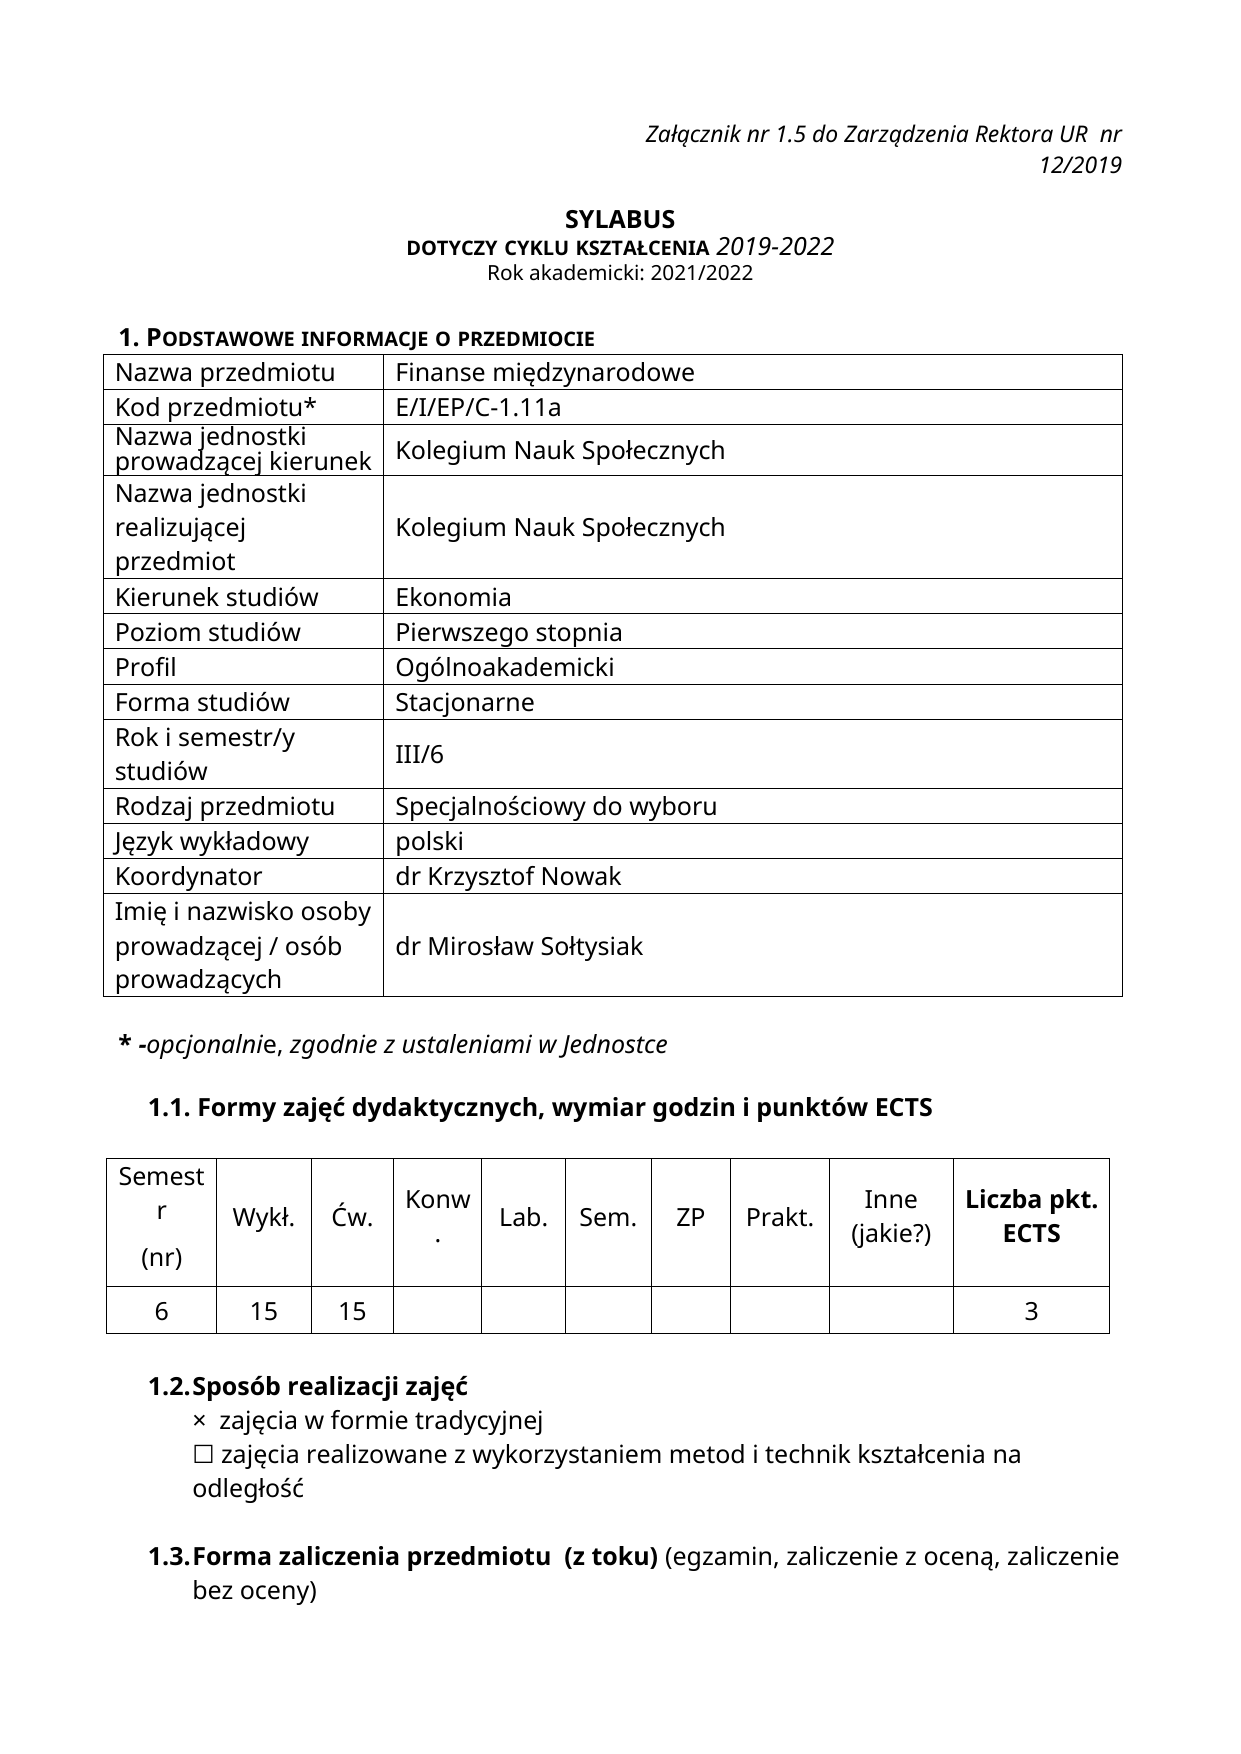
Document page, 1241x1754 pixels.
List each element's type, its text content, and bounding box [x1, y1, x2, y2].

table_cell [482, 1287, 565, 1333]
table_cell Kolegium Nauk Społecznych [384, 425, 1122, 475]
table_header Lab. [482, 1159, 565, 1286]
text × zajęcia w formie tradycyjnej [192, 1402, 1122, 1436]
table_cell Pierwszego stopnia [384, 614, 1122, 648]
table_cell 6 [107, 1287, 216, 1333]
table_cell 15 [312, 1287, 393, 1333]
table_cell [731, 1287, 829, 1333]
table_cell [652, 1287, 730, 1333]
text 1.1. Formy zajęć dydaktycznych, wymiar godzin i punktów ECTS [148, 1090, 1122, 1124]
table_cell Stacjonarne [384, 685, 1122, 718]
table_cell Kierunek studiów [104, 579, 383, 613]
table_header Sem. [566, 1159, 651, 1286]
table_cell Ekonomia [384, 579, 1122, 613]
table_header ZP [652, 1159, 730, 1286]
table_header Prakt. [731, 1159, 829, 1286]
text 1.2. Sposób realizacji zajęć [148, 1368, 1122, 1402]
table_cell Nazwa jednostki realizującej przedmiot [104, 476, 383, 578]
table_cell Rodzaj przedmiotu [104, 789, 383, 823]
table_cell 15 [217, 1287, 311, 1333]
table_cell [566, 1287, 651, 1333]
table_header Nazwa przedmiotu [104, 355, 383, 389]
table_header Semestr (nr) [107, 1159, 216, 1286]
table_cell Ogólnoakademicki [384, 649, 1122, 683]
table_header Inne (jakie?) [830, 1159, 953, 1286]
table_cell III/6 [384, 720, 1122, 788]
table_cell Specjalnościowy do wyboru [384, 789, 1122, 823]
text 1.3. Forma zaliczenia przedmiotu (z toku) (egzamin, zaliczenie z oceną, zaliczenie bez oceny) [148, 1539, 1122, 1607]
table_cell Rok i semestr/y studiów [104, 720, 383, 788]
table_cell Forma studiów [104, 685, 383, 718]
table_cell dr Krzysztof Nowak [384, 859, 1122, 893]
table_cell polski [384, 824, 1122, 858]
text SYLABUS [118, 201, 1122, 236]
table_cell [830, 1287, 953, 1333]
table_header Wykł. [217, 1159, 311, 1286]
table_cell dr Mirosław Sołtysiak [384, 894, 1122, 996]
table_cell Kolegium Nauk Społecznych [384, 476, 1122, 578]
text dotyczy cyklu kształcenia 2019-2022 [118, 236, 1122, 261]
text * -opcjonalnie, zgodnie z ustaleniami w Jednostce [118, 1026, 1122, 1061]
table_cell Język wykładowy [104, 824, 383, 858]
text Rok akademicki: 2021/2022 [118, 261, 1122, 286]
table_cell Poziom studiów [104, 614, 383, 648]
table_header Ćw. [312, 1159, 393, 1286]
table_cell Nazwa jednostki prowadzącej kierunek [104, 425, 383, 475]
text ☐ zajęcia realizowane z wykorzystaniem metod i technik kształcenia na odległość [192, 1436, 1122, 1504]
table_cell 3 [954, 1287, 1109, 1333]
table_cell Kod przedmiotu* [104, 390, 383, 424]
table_cell [394, 1287, 481, 1333]
table_header Finanse międzynarodowe [384, 355, 1122, 389]
table_cell E/I/EP/C-1.11a [384, 390, 1122, 424]
text Załącznik nr 1.5 do Zarządzenia Rektora UR nr 12/2019 [118, 118, 1122, 181]
table_cell Imię i nazwisko osoby prowadzącej / osób prowadzących [104, 894, 383, 996]
table_cell Koordynator [104, 859, 383, 893]
table_header Liczba pkt. ECTS [954, 1159, 1109, 1286]
text 1. Podstawowe informacje o przedmiocie [118, 319, 1122, 354]
table_header Konw. [394, 1159, 481, 1286]
table_cell Profil [104, 649, 383, 683]
